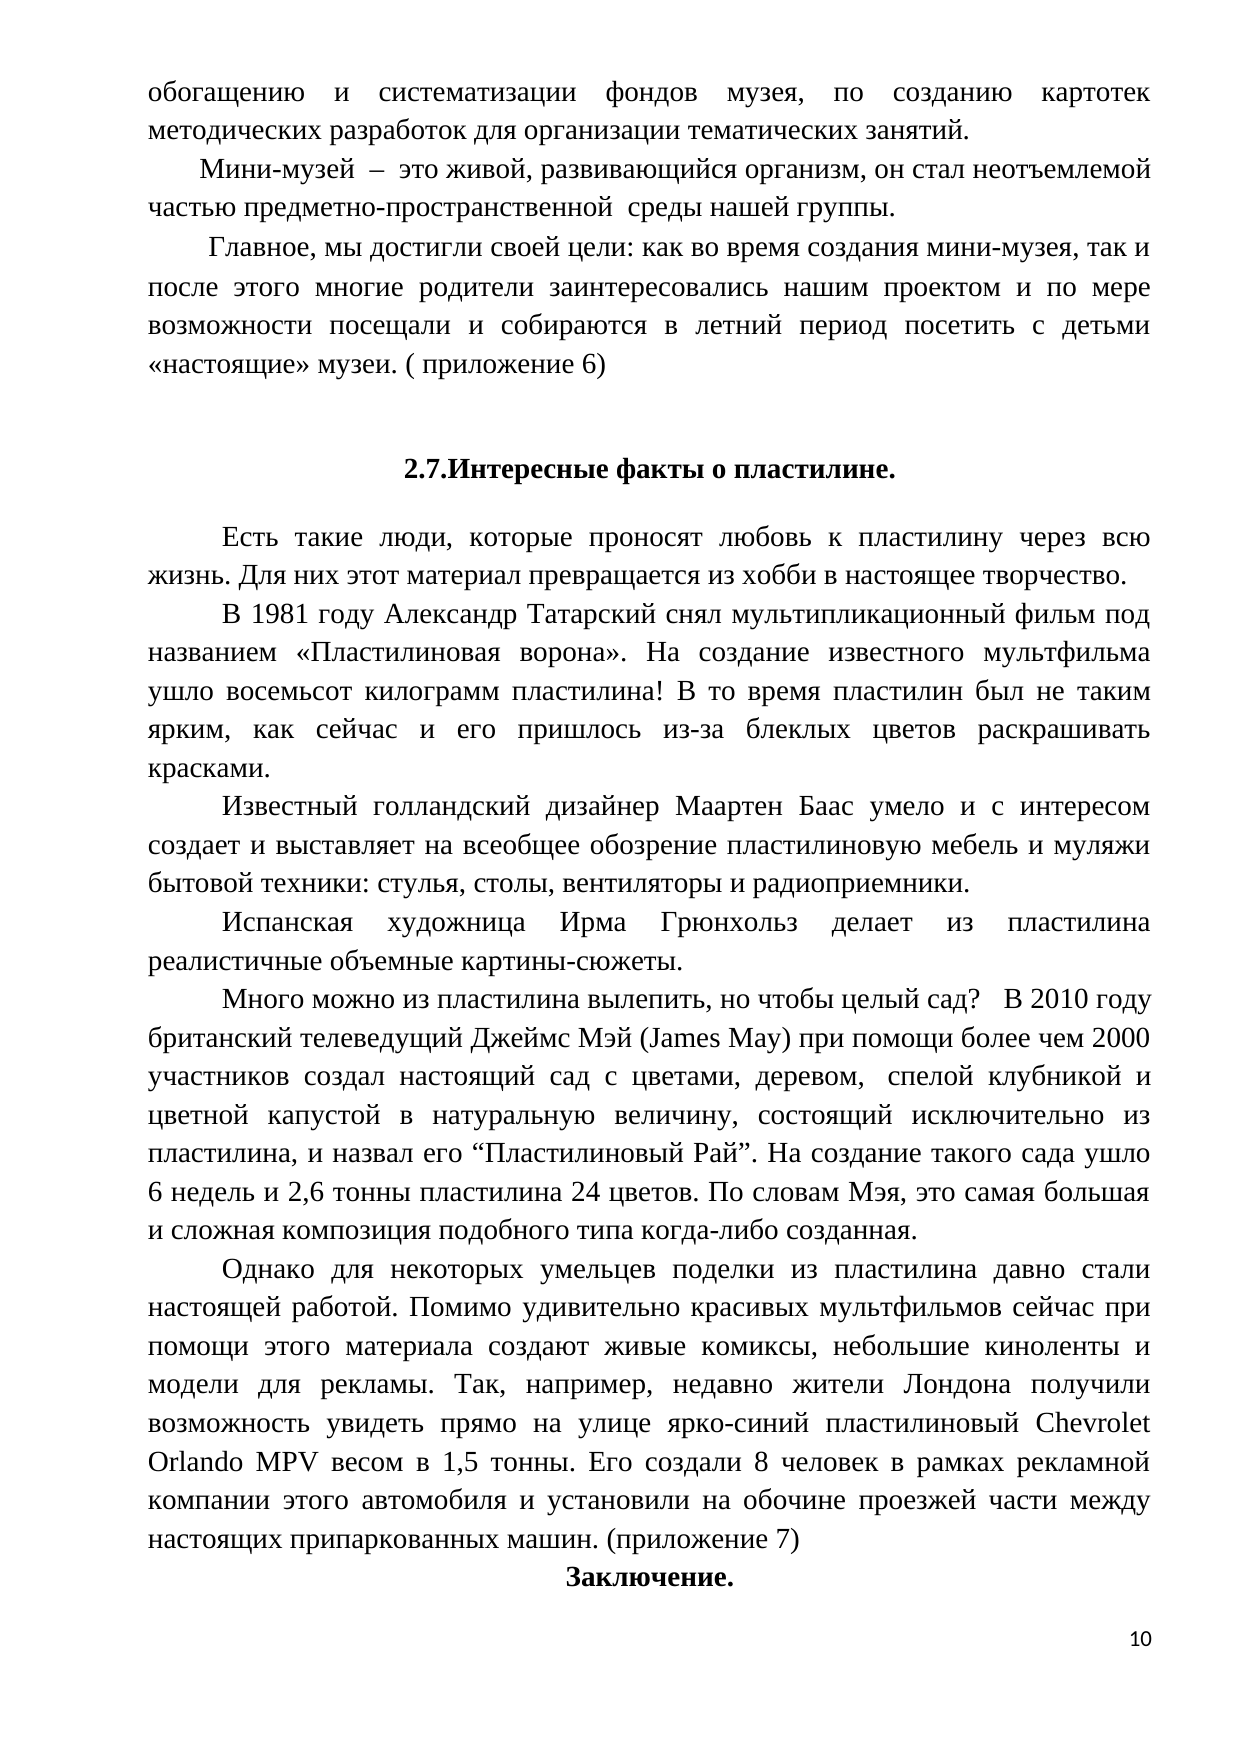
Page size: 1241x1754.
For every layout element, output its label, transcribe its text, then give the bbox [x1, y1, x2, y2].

text Однако для некоторых умельцев поделки из пластилина давно стали настоящей работой. Помимо удивительно красивых мультфильмов сейчас при помощи этого материала создают живые комиксы, небольшие киноленты и модели для рекламы. Так, например, недавно жители Лондона получили возможность увидеть прямо на улице ярко-синий пластилиновый Chevrolet Orlando MPV весом в 1,5 тонны. Его создали 8 человек в рамках рекламной компании этого автомобиля и установили на обочине проезжей части между настоящих припаркованных машин. (приложение 7) [148, 1251, 1152, 1554]
text Много можно из пластилина вылепить, но чтобы целый сад? В 2010 году британский телеведущий Джеймс Мэй (James May) при помощи более чем 2000 участников создал настоящий сад с цветами, деревом, спелой клубникой и цветной капустой в натуральную величину, состоящий исключительно из пластилина, и назвал его “Пластилиновый Рай”. На создание такого сада ушло 6 недель и 2,6 тонны пластилина 24 цветов. По словам Мэя, это самая большая и сложная композиция подобного типа когда-либо созданная. [148, 981, 1152, 1246]
text Главное, мы достигли своей цели: как во время создания мини-музея, так и после этого многие родители заинтересовались нашим проектом и по мере возможности посещали и собираются в летний период посетить с детьми «настоящие» музеи. ( приложение 6) [148, 228, 1152, 379]
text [148, 74, 1152, 146]
text Испанская художница Ирма Грюнхольз делает из пластилина реалистичные объемные картины-сюжеты. [148, 904, 1152, 976]
text Мини-музей – это живой, развивающийся организм, он стал неотъемлемой частью предметно-пространственной среды нашей группы. [148, 151, 1152, 223]
text Заключение. [148, 1559, 1152, 1593]
text В 1981 году Александр Татарский снял мультипликационный фильм под названием «Пластилиновая ворона». На создание известного мультфильма ушло восемьсот килограмм пластилина! В то время пластилин был не таким ярким, как сейчас и его пришлось из-за блеклых цветов раскрашивать красками. [148, 596, 1152, 783]
text Известный голландский дизайнер Маартен Баас умело и с интересом создает и выставляет на всеобщее обозрение пластилиновую мебель и муляжи бытовой техники: стулья, столы, вентиляторы и радиоприемники. [148, 788, 1152, 899]
text 2.7.Интересные факты о пластилине. [148, 452, 1152, 485]
text Есть такие люди, которые проносят любовь к пластилину через всю жизнь. Для них этот материал превращается из хобби в настоящее творчество. [148, 519, 1152, 591]
